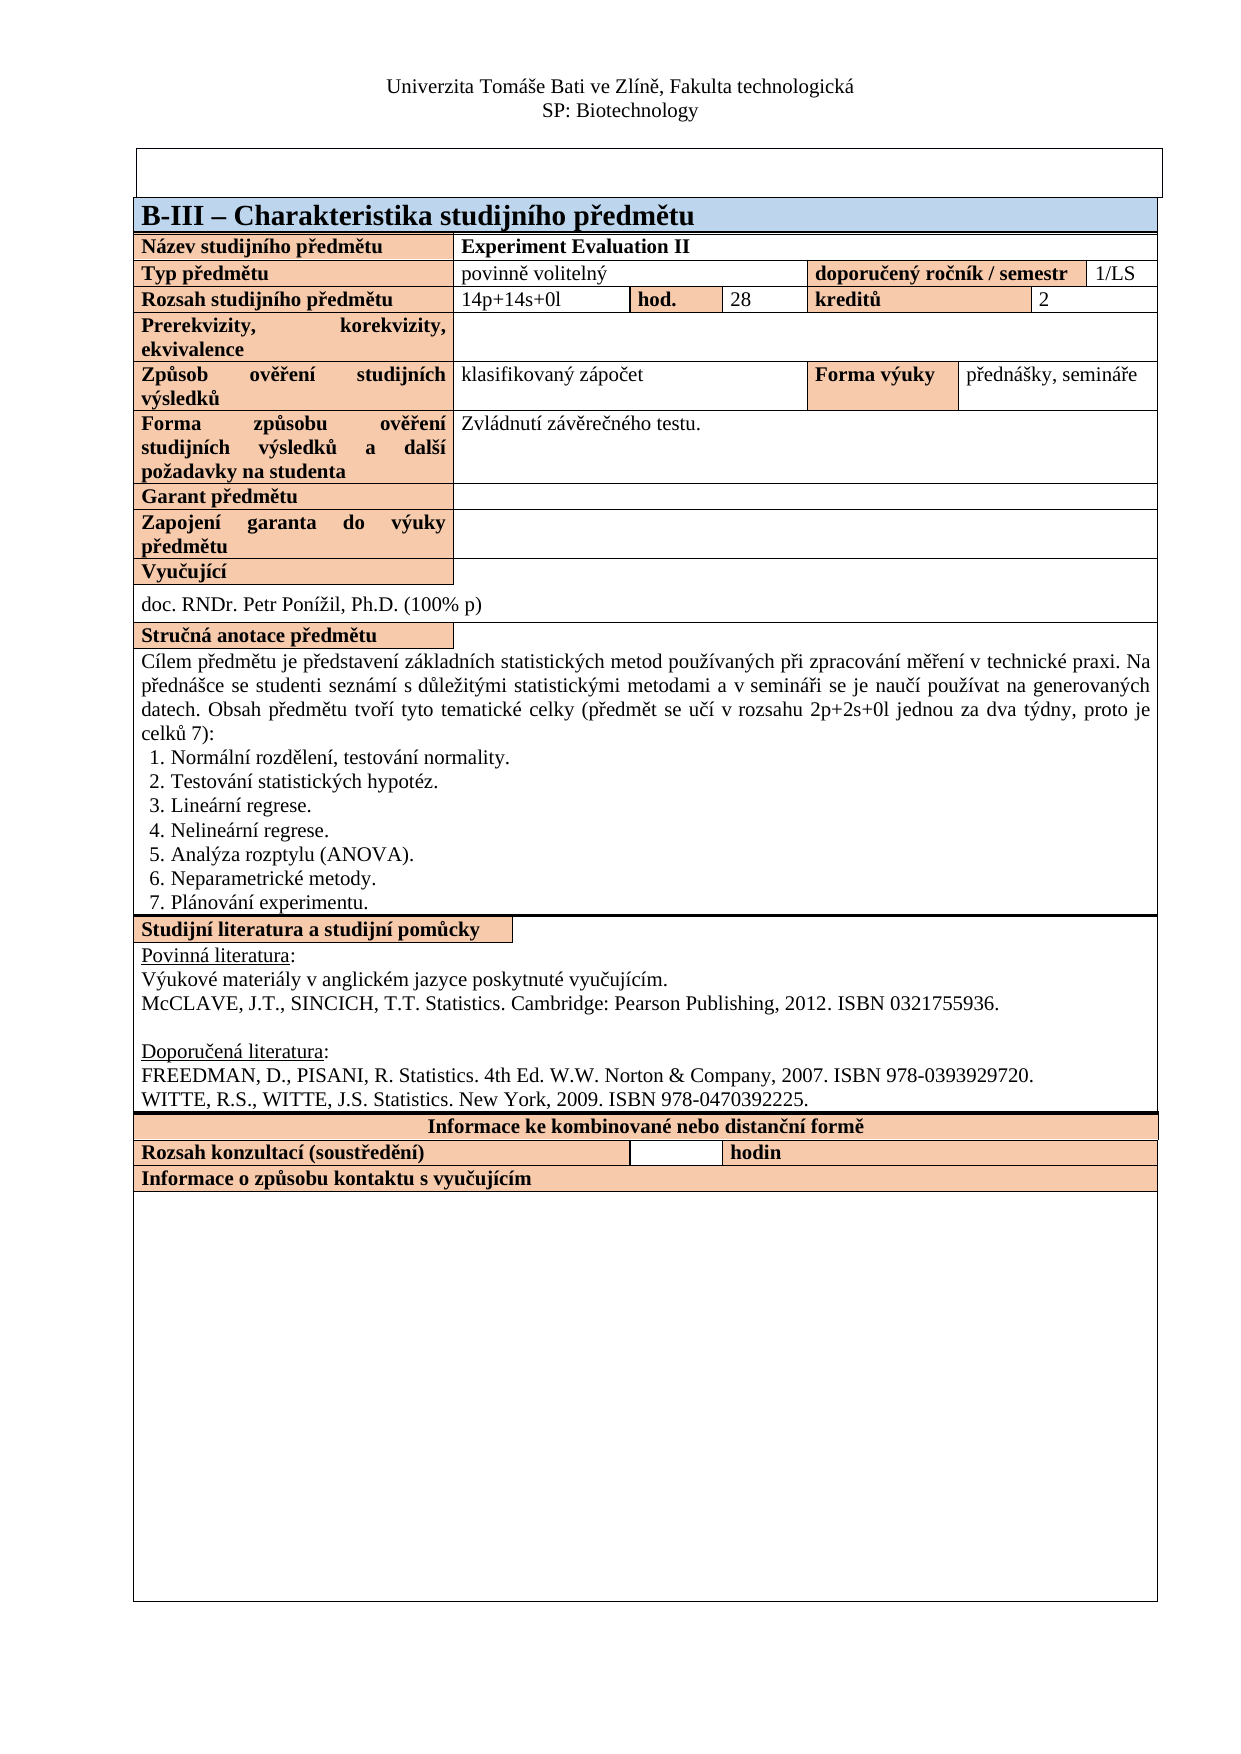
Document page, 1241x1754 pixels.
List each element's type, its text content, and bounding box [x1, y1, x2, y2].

table_cell Zvládnutí závěrečného testu. [454, 411, 1157, 483]
table_cell Vyučující [134, 559, 453, 584]
table_cell Informace o způsobu kontaktu s vyučujícím [134, 1166, 1157, 1191]
table_cell B-III – Charakteristika studijního předmětu [134, 198, 1157, 231]
table_cell 14p+14s+0l [454, 287, 629, 312]
table_cell [137, 149, 1162, 197]
table_cell Rozsah studijního předmětu [134, 287, 453, 312]
table_cell [513, 917, 1157, 942]
table_cell Stručná anotace předmětu [134, 623, 453, 648]
table_cell Forma výuky [808, 362, 958, 410]
table_cell hod. [631, 287, 722, 312]
table_cell [454, 484, 1157, 509]
table_cell kreditů [808, 287, 1031, 312]
table_cell [454, 510, 1157, 558]
table_cell Prerekvizity, korekvizity, ekvivalence [134, 313, 453, 361]
table_cell 1/LS [1087, 261, 1157, 286]
table_cell [134, 1192, 1157, 1601]
table_cell Cílem předmětu je představení základních statistických metod používaných při zpracování měření v technické praxi. Na přednášce se studenti seznámí s důležitými statistickými metodami a v semináři se je naučí používat na generovaných datech. Obsah předmětu tvoří tyto tematické celky (předmět se učí v rozsahu 2p+2s+0l jednou za dva týdny, proto je celků 7): Normální rozdělení, testování normality. Testování statistických hypotéz. Lineární regrese. Nelineární regrese. Analýza rozptylu (ANOVA). Neparametrické metody. Plánování experimentu. [134, 648, 1157, 914]
table_cell přednášky, semináře [959, 362, 1157, 410]
table_cell Experiment Evaluation II [454, 235, 1157, 259]
table_cell doc. RNDr. Petr Ponížil, Ph.D. (100% p) [134, 584, 1157, 622]
table_cell [631, 1141, 722, 1165]
table_cell Garant předmětu [134, 484, 453, 509]
table_cell 2 [1032, 287, 1157, 312]
table_cell Studijní literatura a studijní pomůcky [134, 917, 512, 942]
table_cell Povinná literatura: Výukové materiály v anglickém jazyce poskytnuté vyučujícím. McClave, J.T., Sincich, T.T. Statistics. Cambridge: Pearson Publishing, 2012. ISBN 0321755936. Doporučená literatura: Freedman, D., Pisani, R. Statistics. 4th Ed. W.W. Norton & Company, 2007. ISBN 978-0393929720. Witte, R.S., Witte, J.S. Statistics. New York, 2009. ISBN 978-0470392225. [134, 942, 1157, 1111]
table_cell Rozsah konzultací (soustředění) [134, 1141, 629, 1165]
table_cell Způsob ověření studijních výsledků [134, 362, 453, 410]
table_cell Informace ke kombinované nebo distanční formě [134, 1115, 1158, 1139]
table_cell doporučený ročník / semestr [808, 261, 1086, 286]
table_cell [454, 559, 1157, 584]
table_cell hodin [723, 1141, 1157, 1165]
table_cell povinně volitelný [454, 261, 807, 286]
table_cell Zapojení garanta do výuky předmětu [134, 510, 453, 558]
table_cell [454, 313, 1157, 361]
table_cell Forma způsobu ověření studijních výsledků a další požadavky na studenta [134, 411, 453, 483]
table_cell [454, 623, 1157, 648]
table_cell klasifikovaný zápočet [454, 362, 807, 410]
table_cell Typ předmětu [134, 261, 453, 286]
table_cell Název studijního předmětu [134, 235, 453, 259]
table_cell 28 [723, 287, 807, 312]
